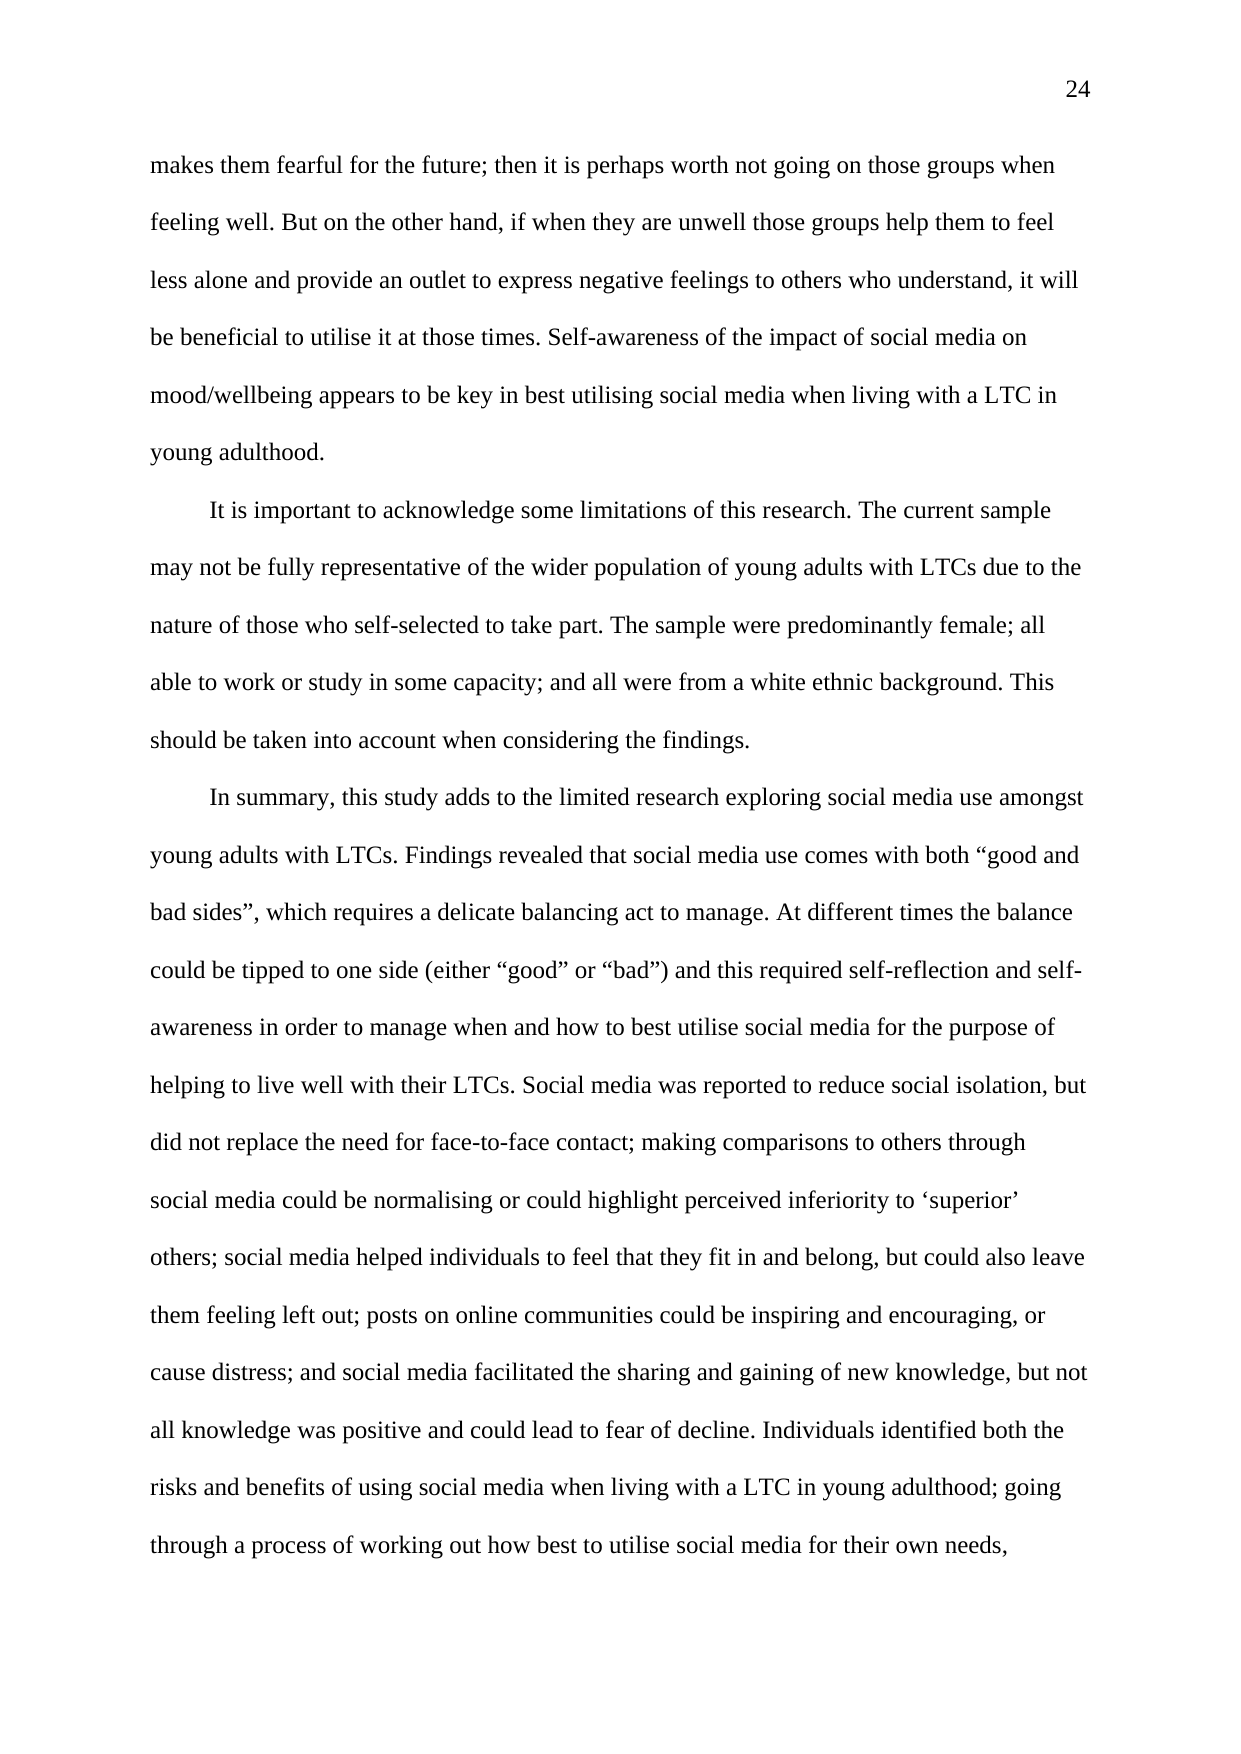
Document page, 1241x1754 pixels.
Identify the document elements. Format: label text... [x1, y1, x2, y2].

text It is important to acknowledge some limitations of this research. The current sample may not be fully representative of the wider population of young adults with LTCs due to the nature of those who self-selected to take part. The sample were predominantly female; all able to work or study in some capacity; and all were from a white ethnic background. This should be taken into account when considering the findings. [150, 495, 1090, 754]
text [150, 782, 1090, 1559]
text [150, 150, 1090, 466]
